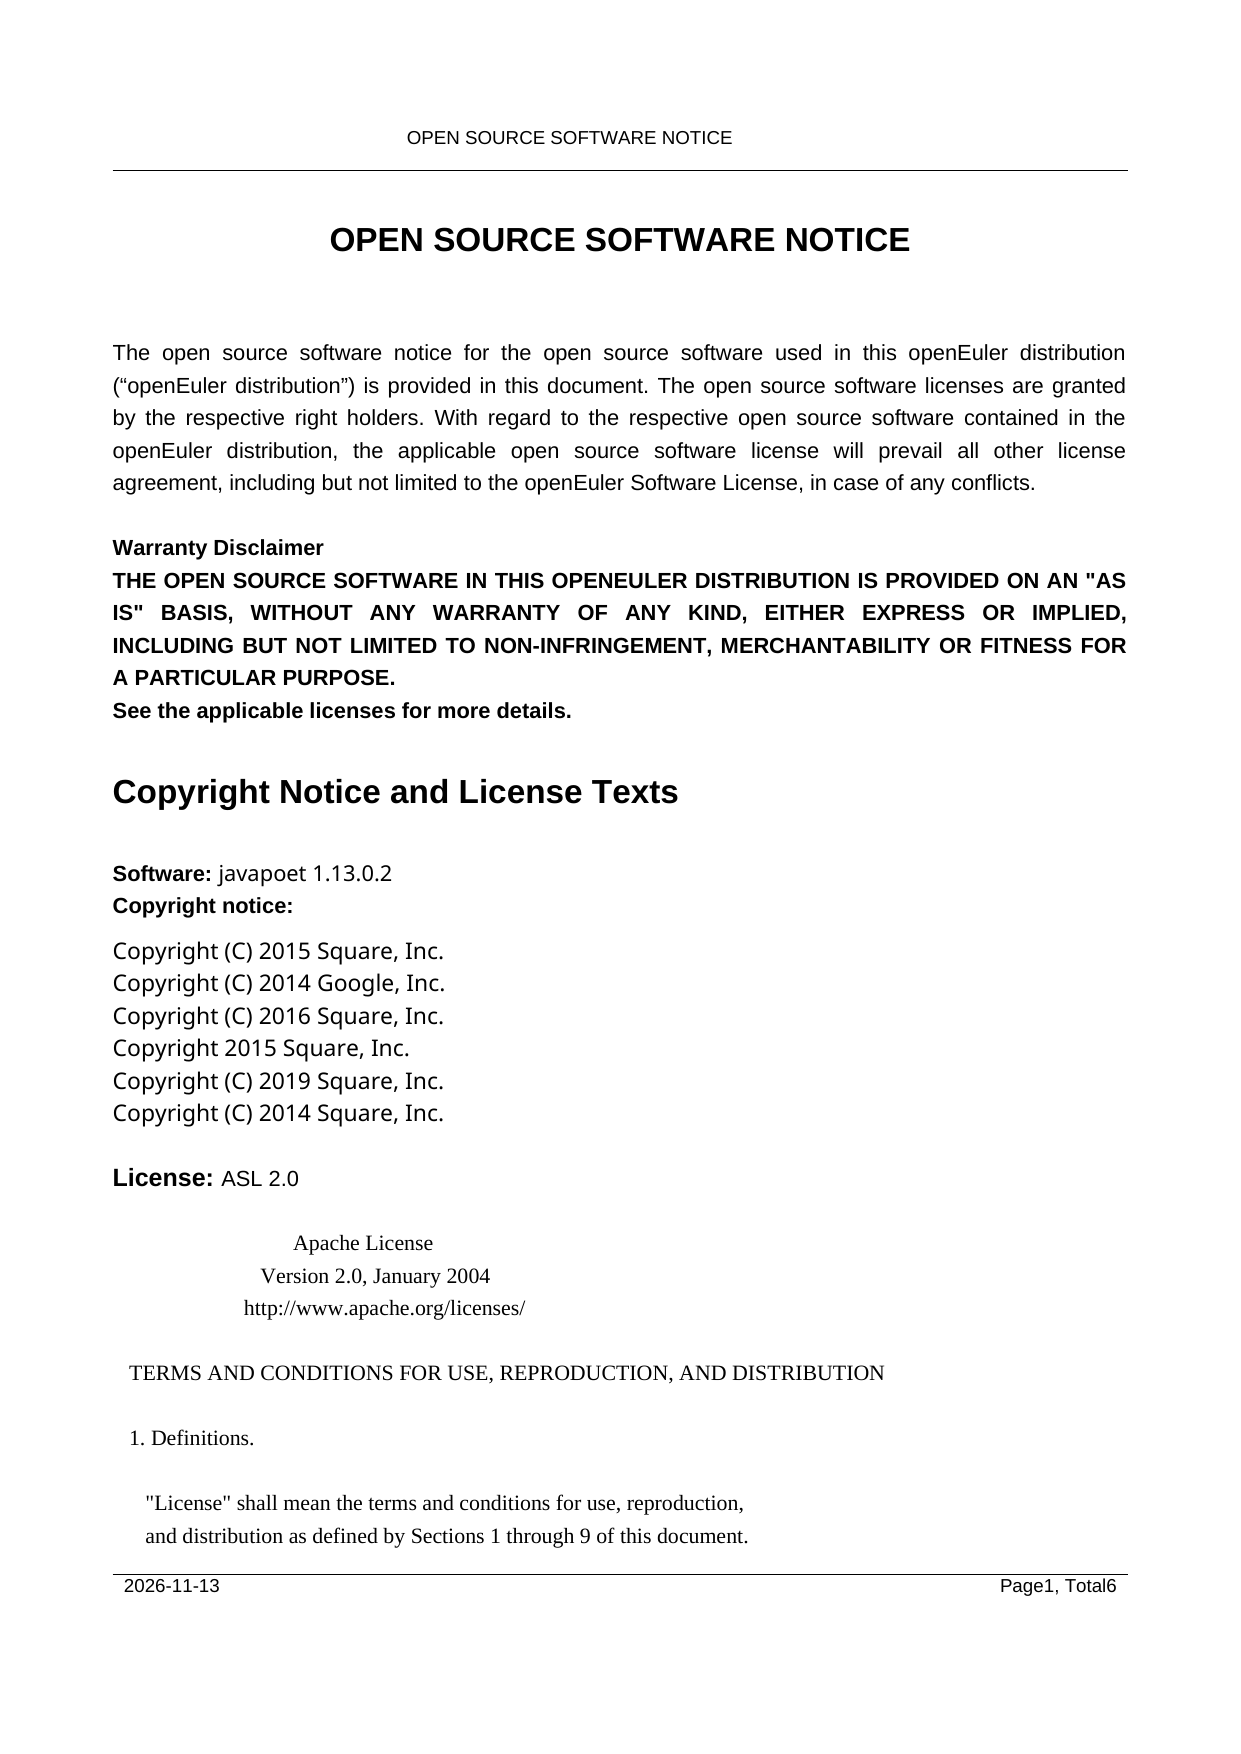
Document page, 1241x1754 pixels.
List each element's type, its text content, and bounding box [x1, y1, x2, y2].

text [112, 1194, 1128, 1551]
text Warranty Disclaimer [112, 531, 1128, 564]
text Copyright (C) 2015 Square, Inc. Copyright (C) 2014 Google, Inc. Copyright (C) 2016 Square, Inc. Copyright 2015 Square, Inc. Copyright (C) 2019 Square, Inc. Copyright (C) 2014 Square, Inc. [112, 934, 1128, 1161]
text THE OPEN SOURCE SOFTWARE IN THIS OPENEULER DISTRIBUTION IS PROVIDED ON AN "AS IS" BASIS, WITHOUT ANY WARRANTY OF ANY KIND, EITHER EXPRESS OR IMPLIED, INCLUDING BUT NOT LIMITED TO NON-INFRINGEMENT, MERCHANTABILITY OR FITNESS FOR A PARTICULAR PURPOSE. See the applicable licenses for more details. [112, 564, 1128, 726]
text OPEN SOURCE SOFTWARE NOTICE [112, 206, 1128, 271]
text The open source software notice for the open source software used in this openEuler distribution (“openEuler distribution”) is provided in this document. The open source software licenses are granted by the respective right holders. With regard to the respective open source software contained in the openEuler distribution, the applicable open source software license will prevail all other license agreement, including but not limited to the openEuler Software License, in case of any conflicts. [112, 336, 1128, 499]
title Software: javapoet 1.13.0.2 [112, 856, 1128, 889]
text Copyright Notice and License Texts [112, 759, 1128, 824]
text Copyright notice: [112, 889, 1128, 921]
text License: ASL 2.0 [112, 1161, 1128, 1194]
